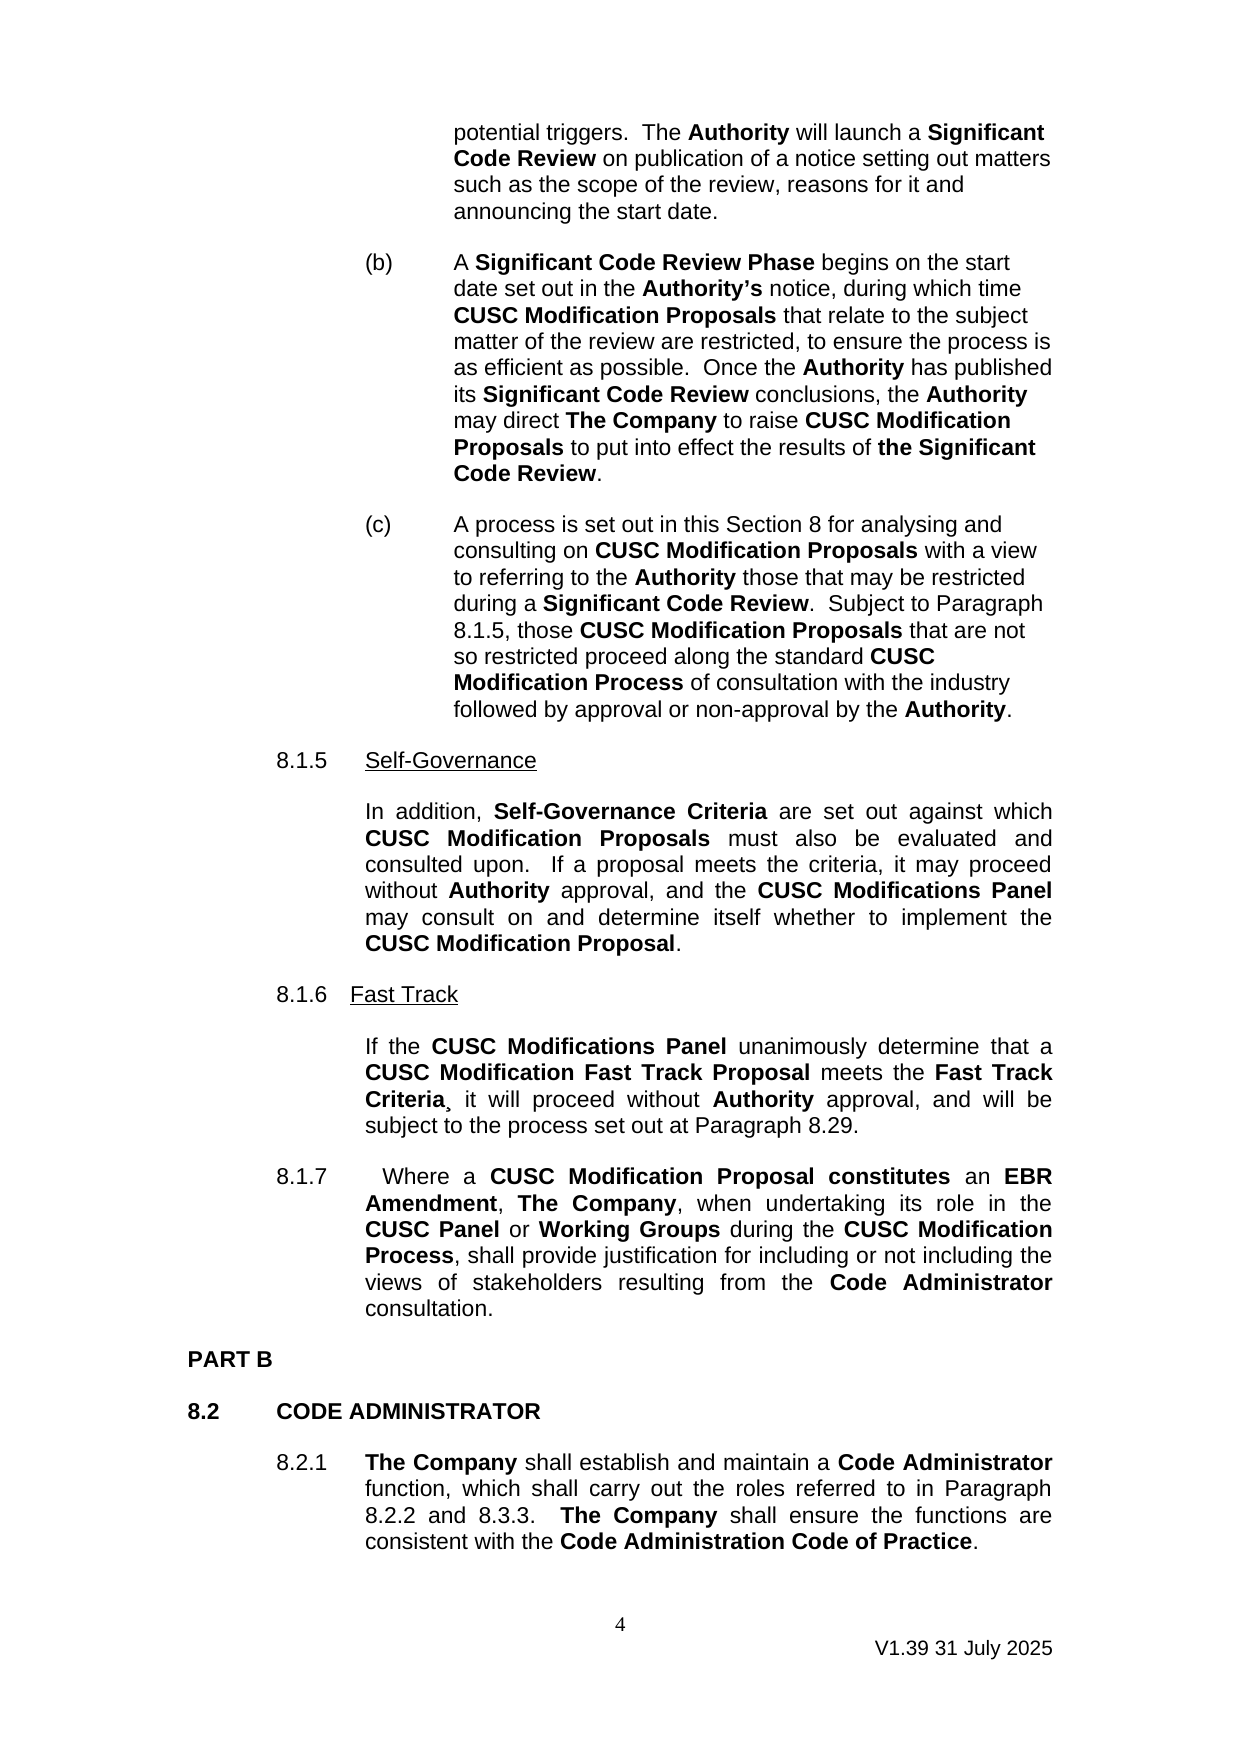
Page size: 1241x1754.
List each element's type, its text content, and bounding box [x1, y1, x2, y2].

text If the CUSC Modifications Panel unanimously determine that a CUSC Modification Fast Track Proposal meets the Fast Track Criteria¸ it will proceed without Authority approval, and will be subject to the process set out at Paragraph 8.29. [365, 1033, 1053, 1138]
subtitle CODE ADMINISTRATOR [187, 1398, 1053, 1424]
subtitle Self-Governance [276, 747, 1053, 773]
text In addition, Self-Governance Criteria are set out against which CUSC Modification Proposals must also be evaluated and consulted upon. If a proposal meets the criteria, it may proceed without Authority approval, and the CUSC Modifications Panel may consult on and determine itself whether to implement the CUSC Modification Proposal. [365, 798, 1053, 956]
subtitle PART B [187, 1346, 1053, 1373]
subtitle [365, 118, 1053, 224]
text 8.1.7 Where a CUSC Modification Proposal constitutes an EBR Amendment, The Company, when undertaking its role in the CUSC Panel or Working Groups during the CUSC Modification Process, shall provide justification for including or not including the views of stakeholders resulting from the Code Administrator consultation. [276, 1163, 1053, 1321]
list Fast Track [276, 981, 1053, 1008]
subtitle The Company shall establish and maintain a Code Administrator function, which shall carry out the roles referred to in Paragraph 8.2.2 and 8.3.3. The Company shall ensure the functions are consistent with the Code Administration Code of Practice. [276, 1449, 1053, 1554]
subtitle A process is set out in this Section 8 for analysing and consulting on CUSC Modification Proposals with a view to referring to the Authority those that may be restricted during a Significant Code Review. Subject to Paragraph 8.1.5, those CUSC Modification Proposals that are not so restricted proceed along the standard CUSC Modification Process of consultation with the industry followed by approval or non-approval by the Authority. [365, 511, 1053, 722]
subtitle A Significant Code Review Phase begins on the start date set out in the Authority’s notice, during which time CUSC Modification Proposals that relate to the subject matter of the review are restricted, to ensure the process is as efficient as possible. Once the Authority has published its Significant Code Review conclusions, the Authority may direct The Company to raise CUSC Modification Proposals to put into effect the results of the Significant Code Review. [365, 249, 1053, 486]
